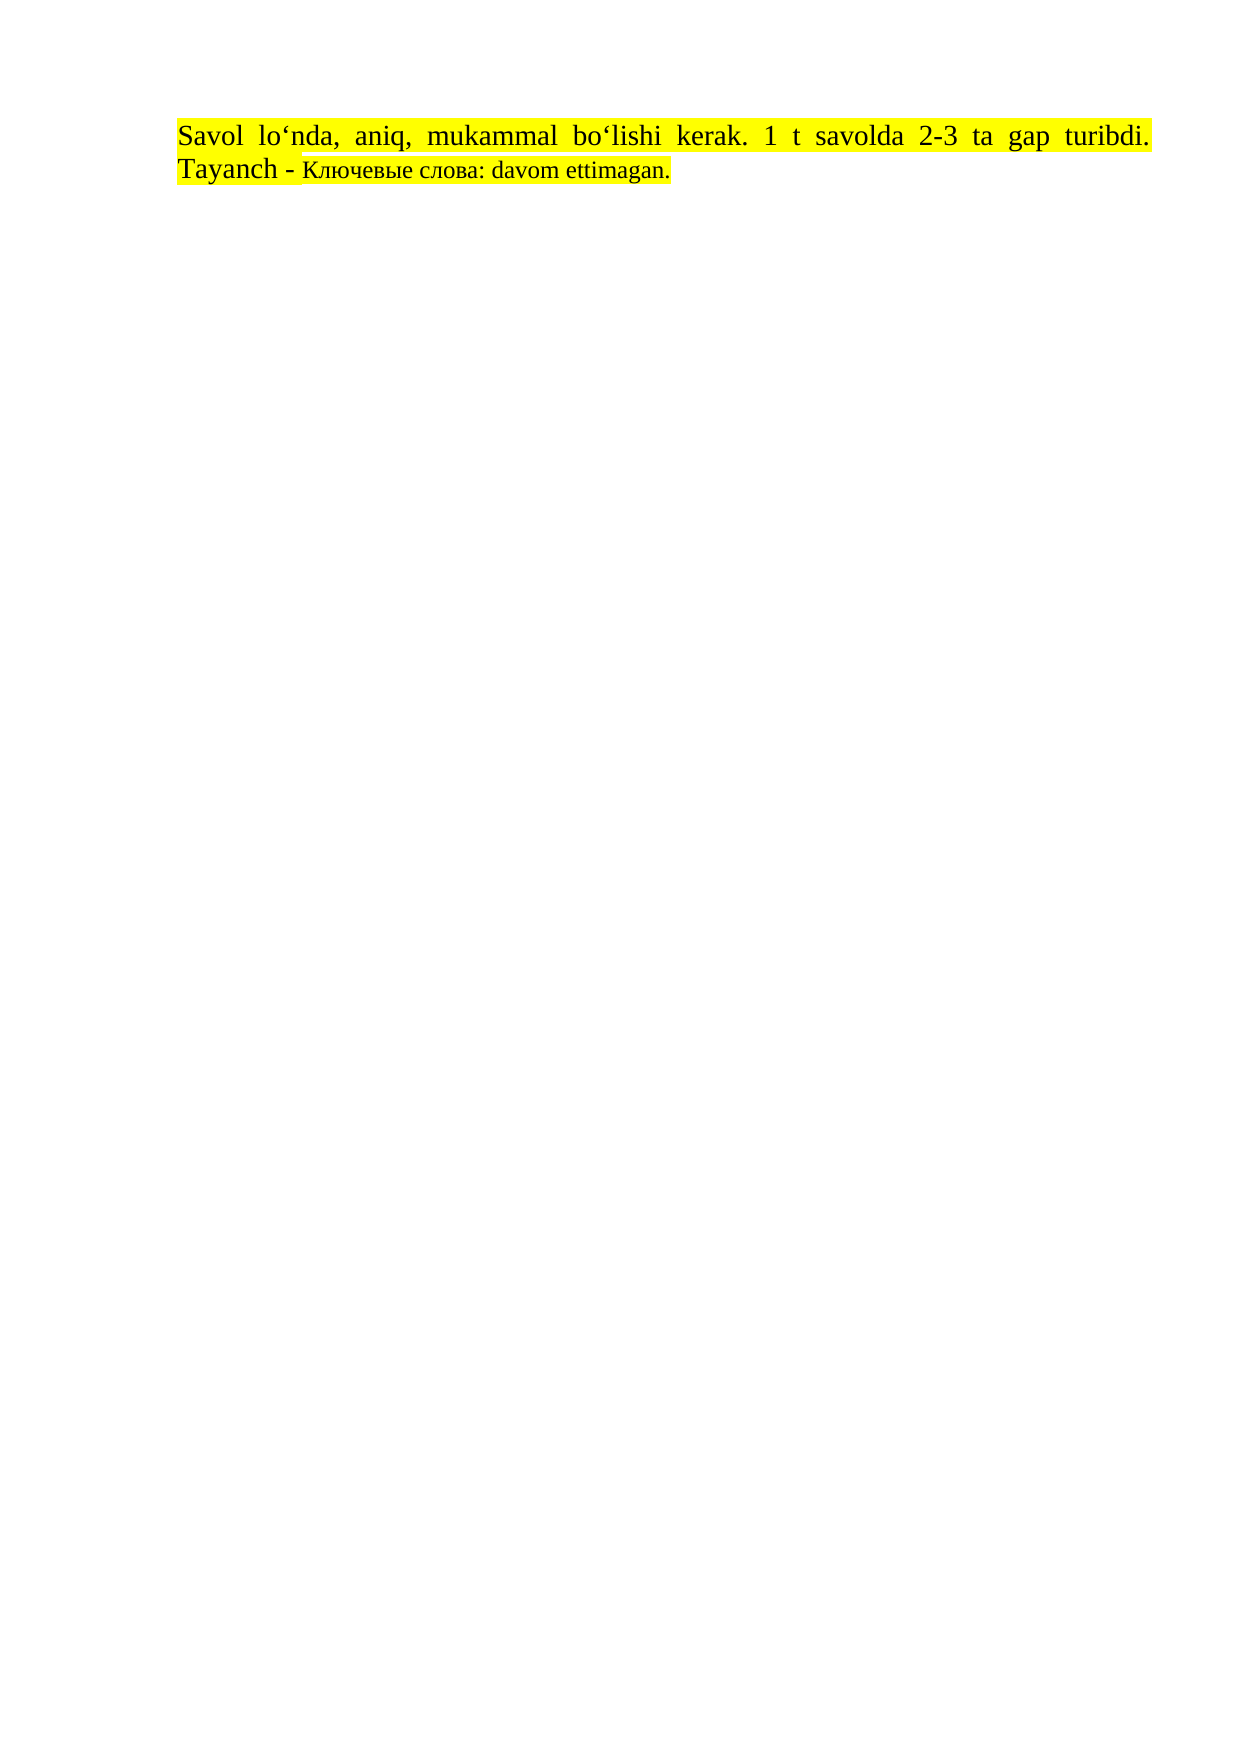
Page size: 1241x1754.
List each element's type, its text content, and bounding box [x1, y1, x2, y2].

text Savol lo‘nda, aniq, mukammal bo‘lishi kerak. 1 t savolda 2-3 ta gap turibdi. Tayanch - Ключевые слова: davom ettimagan. [302, 152, 1152, 185]
